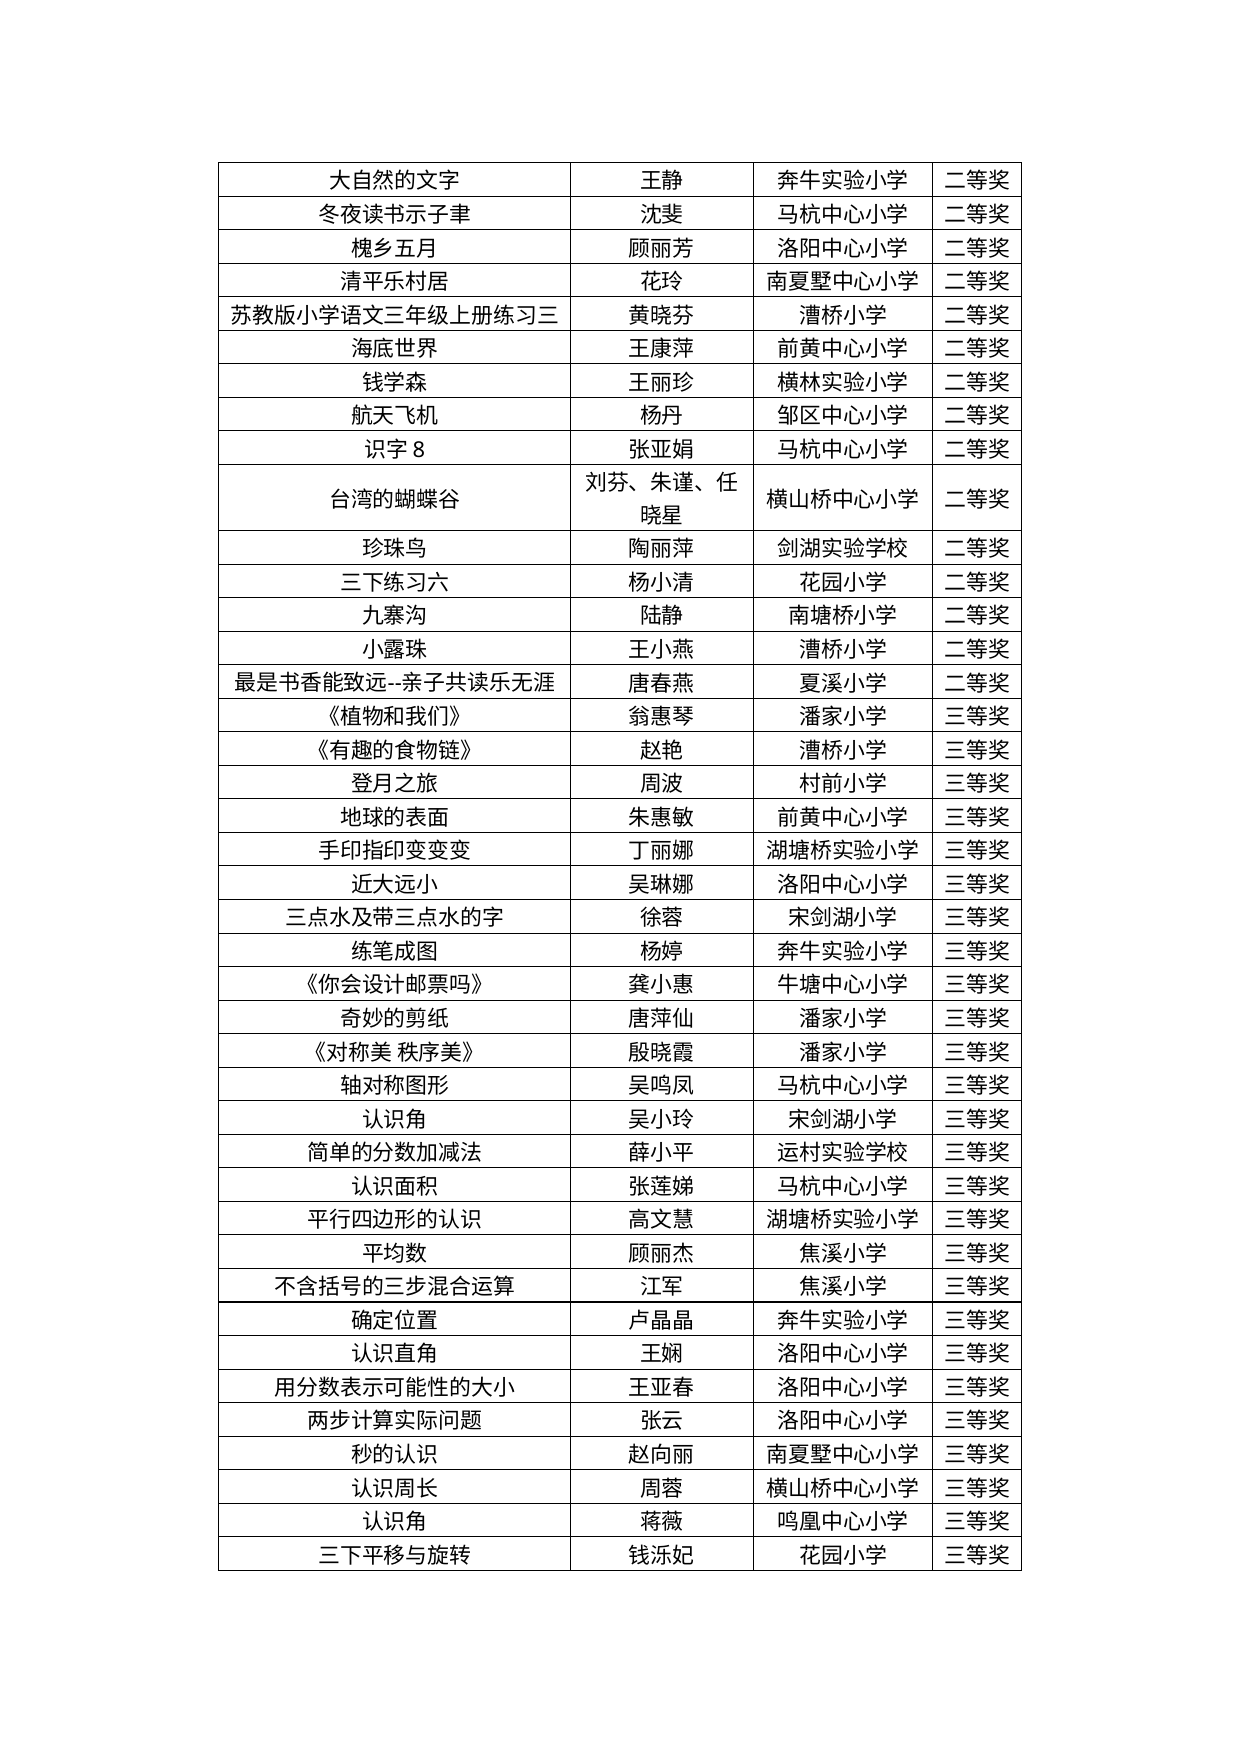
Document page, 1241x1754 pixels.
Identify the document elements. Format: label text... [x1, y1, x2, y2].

table_cell 三点水及带三点水的字 [219, 900, 570, 932]
table_cell 简单的分数加减法 [219, 1135, 570, 1167]
table_cell 三等奖 [933, 1101, 1021, 1134]
table_cell 马杭中心小学 [754, 1168, 932, 1201]
table_cell 翁惠琴 [571, 699, 753, 731]
table_cell 陆静 [571, 598, 753, 631]
table_cell 鸣凰中心小学 [754, 1504, 932, 1536]
table_cell 夏溪小学 [754, 665, 932, 698]
table_cell 马杭中心小学 [754, 197, 932, 229]
table_cell 顾丽杰 [571, 1235, 753, 1268]
table_cell 花园小学 [754, 1537, 932, 1570]
table_cell 认识直角 [219, 1336, 570, 1368]
table_cell 横山桥中心小学 [754, 1470, 932, 1503]
table_cell 徐蓉 [571, 900, 753, 932]
table_cell 平均数 [219, 1235, 570, 1268]
table_cell 王静 [571, 163, 753, 196]
table_cell 近大远小 [219, 866, 570, 899]
table_cell 练笔成图 [219, 934, 570, 966]
table_cell 前黄中心小学 [754, 799, 932, 832]
table_cell 王小燕 [571, 632, 753, 664]
table_cell 张莲娣 [571, 1168, 753, 1201]
table_cell 南夏墅中心小学 [754, 1437, 932, 1469]
table_cell 认识角 [219, 1101, 570, 1134]
table_cell 九寨沟 [219, 598, 570, 631]
table_cell 杨婷 [571, 934, 753, 966]
table_cell 奇妙的剪纸 [219, 1001, 570, 1033]
table_cell 三等奖 [933, 1370, 1021, 1402]
table_cell 二等奖 [933, 264, 1021, 296]
table_cell 三等奖 [933, 1135, 1021, 1167]
table_cell 奔牛实验小学 [754, 163, 932, 196]
table_cell 最是书香能致远--亲子共读乐无涯 [219, 665, 570, 698]
table_cell 牛塘中心小学 [754, 967, 932, 999]
table_cell 地球的表面 [219, 799, 570, 832]
table_cell 不含括号的三步混合运算 [219, 1269, 570, 1301]
table_cell 小露珠 [219, 632, 570, 664]
table_cell 三等奖 [933, 1269, 1021, 1301]
table_cell 刘芬、朱谨、任晓星 [571, 465, 753, 530]
table_cell 周波 [571, 766, 753, 798]
table_cell 确定位置 [219, 1303, 570, 1335]
table_cell 二等奖 [933, 665, 1021, 698]
table_cell 三等奖 [933, 967, 1021, 999]
table_cell 三等奖 [933, 732, 1021, 765]
table_cell 王丽珍 [571, 364, 753, 397]
table_cell 唐春燕 [571, 665, 753, 698]
table_cell 漕桥小学 [754, 732, 932, 765]
table_cell 马杭中心小学 [754, 431, 932, 464]
table_cell 三等奖 [933, 1470, 1021, 1503]
table_cell 赵向丽 [571, 1437, 753, 1469]
table_cell 花玲 [571, 264, 753, 296]
table_cell 邹区中心小学 [754, 398, 932, 430]
table_cell 龚小惠 [571, 967, 753, 999]
table_cell 洛阳中心小学 [754, 1370, 932, 1402]
table_cell 二等奖 [933, 230, 1021, 263]
table_cell 三等奖 [933, 1168, 1021, 1201]
table_cell 洛阳中心小学 [754, 230, 932, 263]
table_cell 台湾的蝴蝶谷 [219, 465, 570, 530]
table_cell 《植物和我们》 [219, 699, 570, 731]
table_cell 蒋薇 [571, 1504, 753, 1536]
table_cell 冬夜读书示子聿 [219, 197, 570, 229]
table_cell 奔牛实验小学 [754, 934, 932, 966]
table_cell 江军 [571, 1269, 753, 1301]
table_cell 大自然的文字 [219, 163, 570, 196]
table_cell 三等奖 [933, 934, 1021, 966]
table_cell 横林实验小学 [754, 364, 932, 397]
table_cell 三等奖 [933, 1303, 1021, 1335]
table_cell 认识周长 [219, 1470, 570, 1503]
table_cell 吴小玲 [571, 1101, 753, 1134]
table_cell 三等奖 [933, 900, 1021, 932]
table_cell 秒的认识 [219, 1437, 570, 1469]
table_cell 宋剑湖小学 [754, 900, 932, 932]
table_cell 苏教版小学语文三年级上册练习三 [219, 297, 570, 330]
table_cell 沈斐 [571, 197, 753, 229]
table_cell 湖塘桥实验小学 [754, 1202, 932, 1234]
table_cell 张亚娟 [571, 431, 753, 464]
table_cell 宋剑湖小学 [754, 1101, 932, 1134]
table_cell 轴对称图形 [219, 1068, 570, 1100]
table_cell 杨小清 [571, 565, 753, 597]
table_cell 王康萍 [571, 331, 753, 363]
table_cell 清平乐村居 [219, 264, 570, 296]
table_cell 运村实验学校 [754, 1135, 932, 1167]
table_cell 三等奖 [933, 1437, 1021, 1469]
table_cell 二等奖 [933, 197, 1021, 229]
table_cell 漕桥小学 [754, 297, 932, 330]
table_cell 识字8 [219, 431, 570, 464]
table_cell 黄晓芬 [571, 297, 753, 330]
table_cell 张云 [571, 1403, 753, 1436]
table_cell 洛阳中心小学 [754, 1403, 932, 1436]
table_cell 二等奖 [933, 364, 1021, 397]
table_cell 湖塘桥实验小学 [754, 833, 932, 865]
table_cell 朱惠敏 [571, 799, 753, 832]
table_cell 槐乡五月 [219, 230, 570, 263]
table_cell 钱学森 [219, 364, 570, 397]
table_cell 南塘桥小学 [754, 598, 932, 631]
table_cell 二等奖 [933, 565, 1021, 597]
table_cell 焦溪小学 [754, 1269, 932, 1301]
table_cell 三等奖 [933, 1034, 1021, 1067]
table_cell 三等奖 [933, 866, 1021, 899]
table_cell 用分数表示可能性的大小 [219, 1370, 570, 1402]
table_cell 航天飞机 [219, 398, 570, 430]
table_cell 钱泺妃 [571, 1537, 753, 1570]
table_cell 二等奖 [933, 598, 1021, 631]
table_cell 三下平移与旋转 [219, 1537, 570, 1570]
table_cell 潘家小学 [754, 1034, 932, 1067]
table_cell 二等奖 [933, 465, 1021, 530]
table_cell 手印指印变变变 [219, 833, 570, 865]
table_cell 杨丹 [571, 398, 753, 430]
table_cell 剑湖实验学校 [754, 531, 932, 563]
table_cell 三等奖 [933, 1504, 1021, 1536]
table_cell 三等奖 [933, 1537, 1021, 1570]
table_cell 认识角 [219, 1504, 570, 1536]
table_cell 三等奖 [933, 766, 1021, 798]
table_cell 洛阳中心小学 [754, 1336, 932, 1368]
table_cell 三等奖 [933, 1403, 1021, 1436]
table_cell 潘家小学 [754, 1001, 932, 1033]
table_cell 吴鸣凤 [571, 1068, 753, 1100]
table_cell 三等奖 [933, 1336, 1021, 1368]
table_cell 唐萍仙 [571, 1001, 753, 1033]
table_cell 二等奖 [933, 398, 1021, 430]
table_cell 平行四边形的认识 [219, 1202, 570, 1234]
table_cell 高文慧 [571, 1202, 753, 1234]
table_cell 三下练习六 [219, 565, 570, 597]
table_cell 横山桥中心小学 [754, 465, 932, 530]
table_cell 二等奖 [933, 632, 1021, 664]
table_cell 丁丽娜 [571, 833, 753, 865]
table_cell 海底世界 [219, 331, 570, 363]
table_cell 殷晓霞 [571, 1034, 753, 1067]
table_cell 二等奖 [933, 163, 1021, 196]
table_cell 前黄中心小学 [754, 331, 932, 363]
table_cell 《你会设计邮票吗》 [219, 967, 570, 999]
table_cell 马杭中心小学 [754, 1068, 932, 1100]
table_cell 二等奖 [933, 297, 1021, 330]
table_cell 潘家小学 [754, 699, 932, 731]
table_cell 王娴 [571, 1336, 753, 1368]
table_cell 卢晶晶 [571, 1303, 753, 1335]
table_cell 三等奖 [933, 1001, 1021, 1033]
table_cell 《有趣的食物链》 [219, 732, 570, 765]
table_cell 洛阳中心小学 [754, 866, 932, 899]
table_cell 王亚春 [571, 1370, 753, 1402]
table_cell 三等奖 [933, 833, 1021, 865]
table_cell 薛小平 [571, 1135, 753, 1167]
table_cell 三等奖 [933, 1068, 1021, 1100]
table_cell 三等奖 [933, 699, 1021, 731]
table_cell 登月之旅 [219, 766, 570, 798]
table_cell 认识面积 [219, 1168, 570, 1201]
table_cell 二等奖 [933, 531, 1021, 563]
table_cell 珍珠鸟 [219, 531, 570, 563]
table_cell 焦溪小学 [754, 1235, 932, 1268]
table_cell 二等奖 [933, 331, 1021, 363]
table_cell 《对称美 秩序美》 [219, 1034, 570, 1067]
table_cell 三等奖 [933, 1235, 1021, 1268]
table_cell 周蓉 [571, 1470, 753, 1503]
table_cell 吴琳娜 [571, 866, 753, 899]
table_cell 三等奖 [933, 1202, 1021, 1234]
table_cell 陶丽萍 [571, 531, 753, 563]
table_cell 花园小学 [754, 565, 932, 597]
table_cell 二等奖 [933, 431, 1021, 464]
table_cell 南夏墅中心小学 [754, 264, 932, 296]
table_cell 赵艳 [571, 732, 753, 765]
table_cell 两步计算实际问题 [219, 1403, 570, 1436]
table_cell 漕桥小学 [754, 632, 932, 664]
table_cell 村前小学 [754, 766, 932, 798]
table_cell 奔牛实验小学 [754, 1303, 932, 1335]
table_cell 三等奖 [933, 799, 1021, 832]
table_cell 顾丽芳 [571, 230, 753, 263]
